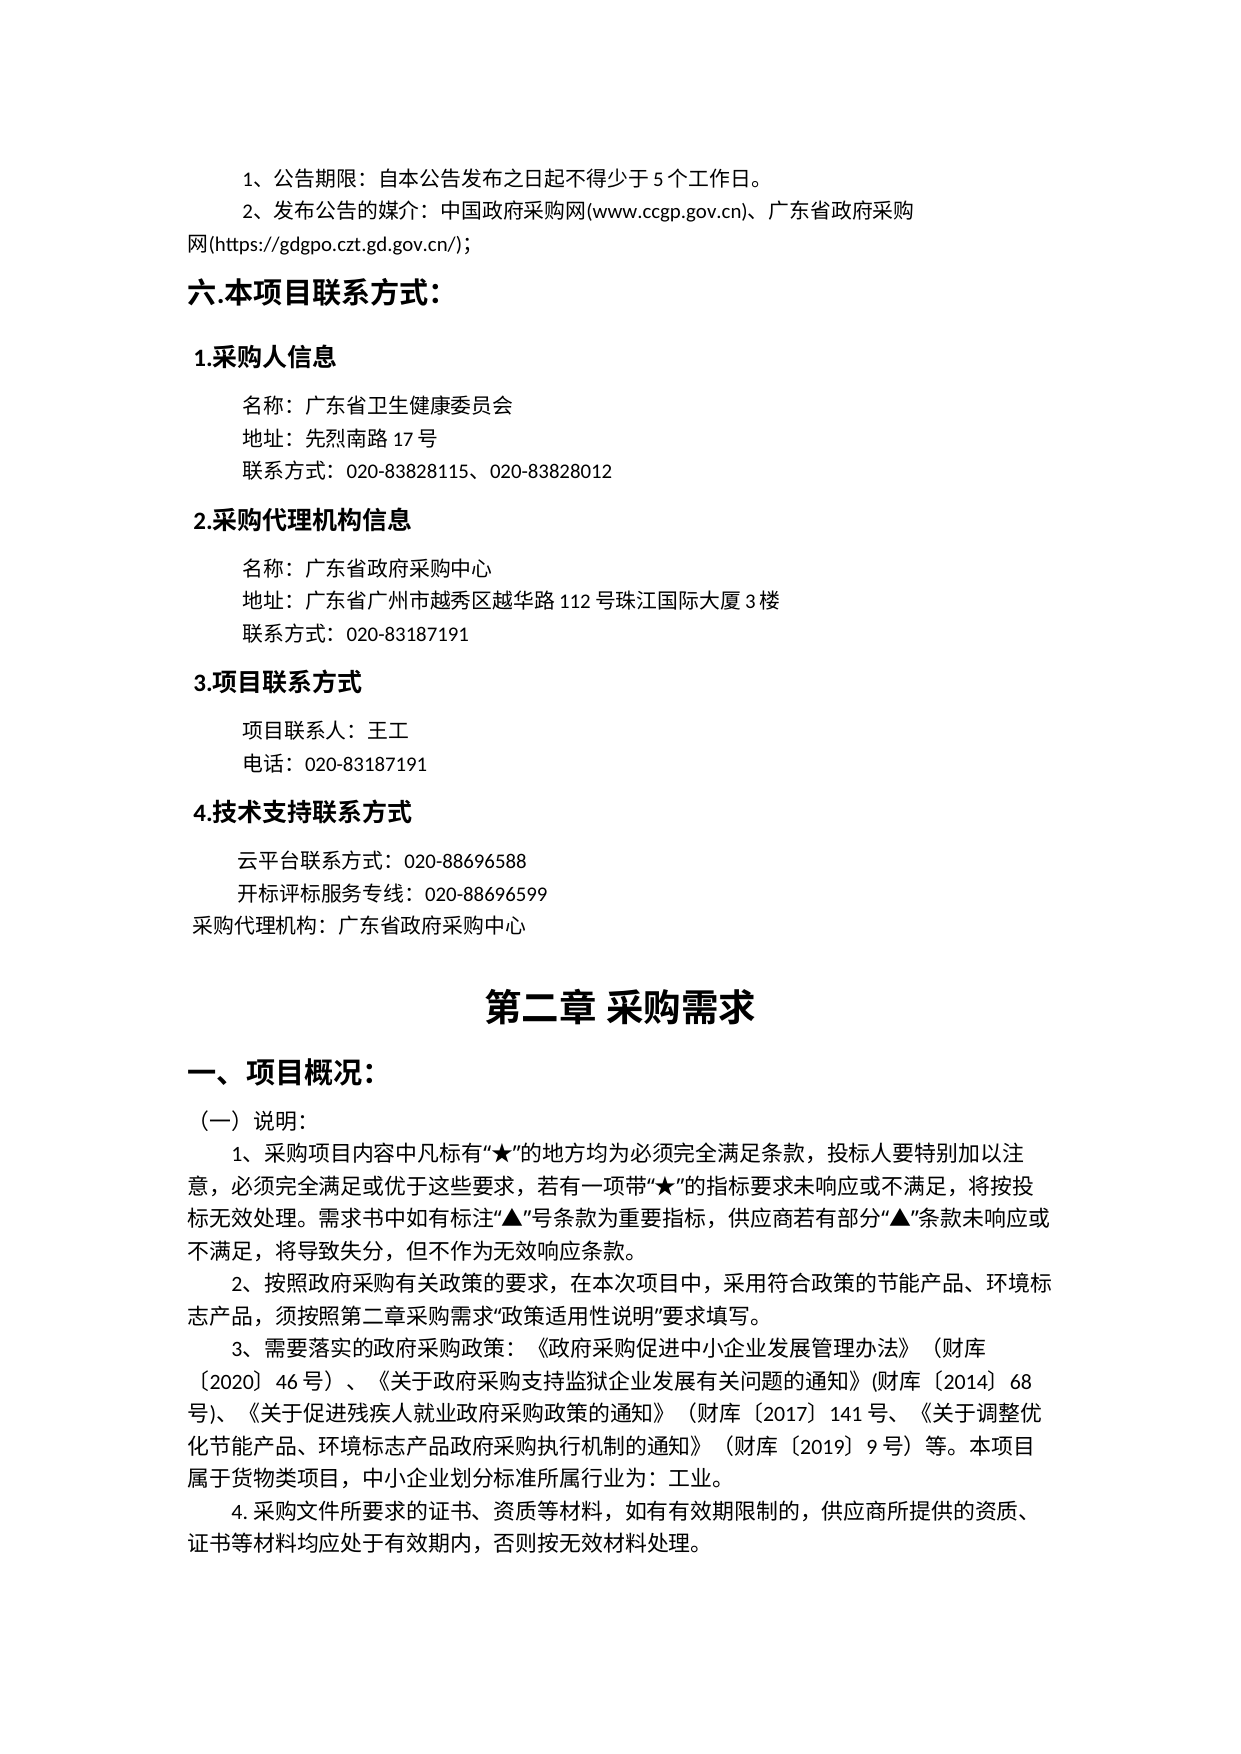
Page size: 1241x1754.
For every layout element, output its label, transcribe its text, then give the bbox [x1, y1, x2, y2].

text 地址：先烈南路17号 [187, 422, 1053, 454]
text 4. 采购文件所要求的证书、资质等材料，如有有效期限制的，供应商所提供的资质、证书等材料均应处于有效期内，否则按无效材料处理。 [187, 1494, 1053, 1559]
text 项目联系人：王工 [187, 714, 1053, 747]
text 六.本项目联系方式： [187, 259, 1053, 324]
text 2.采购代理机构信息 [187, 487, 1053, 552]
text 3.项目联系方式 [187, 649, 1053, 714]
text 2、发布公告的媒介：中国政府采购网(www.ccgp.gov.cn)、广东省政府采购网(https://gdgpo.czt.gd.gov.cn/)； [187, 194, 1053, 259]
text 2、按照政府采购有关政策的要求，在本次项目中，采用符合政策的节能产品、环境标志产品，须按照第二章采购需求“政策适用性说明”要求填写。 [187, 1267, 1053, 1332]
text 一、项目概况： [187, 1039, 1053, 1104]
text 1.采购人信息 [187, 324, 1053, 389]
text 名称：广东省卫生健康委员会 [187, 389, 1053, 422]
text 采购代理机构：广东省政府采购中心 [187, 909, 1053, 942]
text 联系方式：020-83187191 [187, 617, 1053, 649]
text 开标评标服务专线：020-88696599 [187, 877, 1053, 909]
text 第二章 采购需求 [187, 974, 1053, 1039]
text 1、采购项目内容中凡标有“★”的地方均为必须完全满足条款，投标人要特别加以注意，必须完全满足或优于这些要求，若有一项带“★”的指标要求未响应或不满足，将按投标无效处理。需求书中如有标注“▲”号条款为重要指标，供应商若有部分“▲”条款未响应或不满足，将导致失分，但不作为无效响应条款。 [187, 1137, 1053, 1267]
text 云平台联系方式：020-88696588 [187, 844, 1053, 877]
text 4.技术支持联系方式 [187, 779, 1053, 844]
text 1、公告期限：自本公告发布之日起不得少于5个工作日。 [187, 162, 1053, 194]
text 3、需要落实的政府采购政策：《政府采购促进中小企业发展管理办法》（财库〔2020〕46号）、《关于政府采购支持监狱企业发展有关问题的通知》(财库〔2014〕68号)、《关于促进残疾人就业政府采购政策的通知》（财库〔2017〕141号、《关于调整优化节能产品、环境标志产品政府采购执行机制的通知》（财库〔2019〕9号）等。本项目属于货物类项目，中小企业划分标准所属行业为：工业。 [187, 1332, 1053, 1494]
text 电话：020-83187191 [187, 747, 1053, 779]
text （一）说明： [187, 1104, 1053, 1137]
text 地址：广东省广州市越秀区越华路112号珠江国际大厦3楼 [187, 584, 1053, 617]
text 联系方式：020-83828115、020-83828012 [187, 454, 1053, 487]
text 名称：广东省政府采购中心 [187, 552, 1053, 584]
